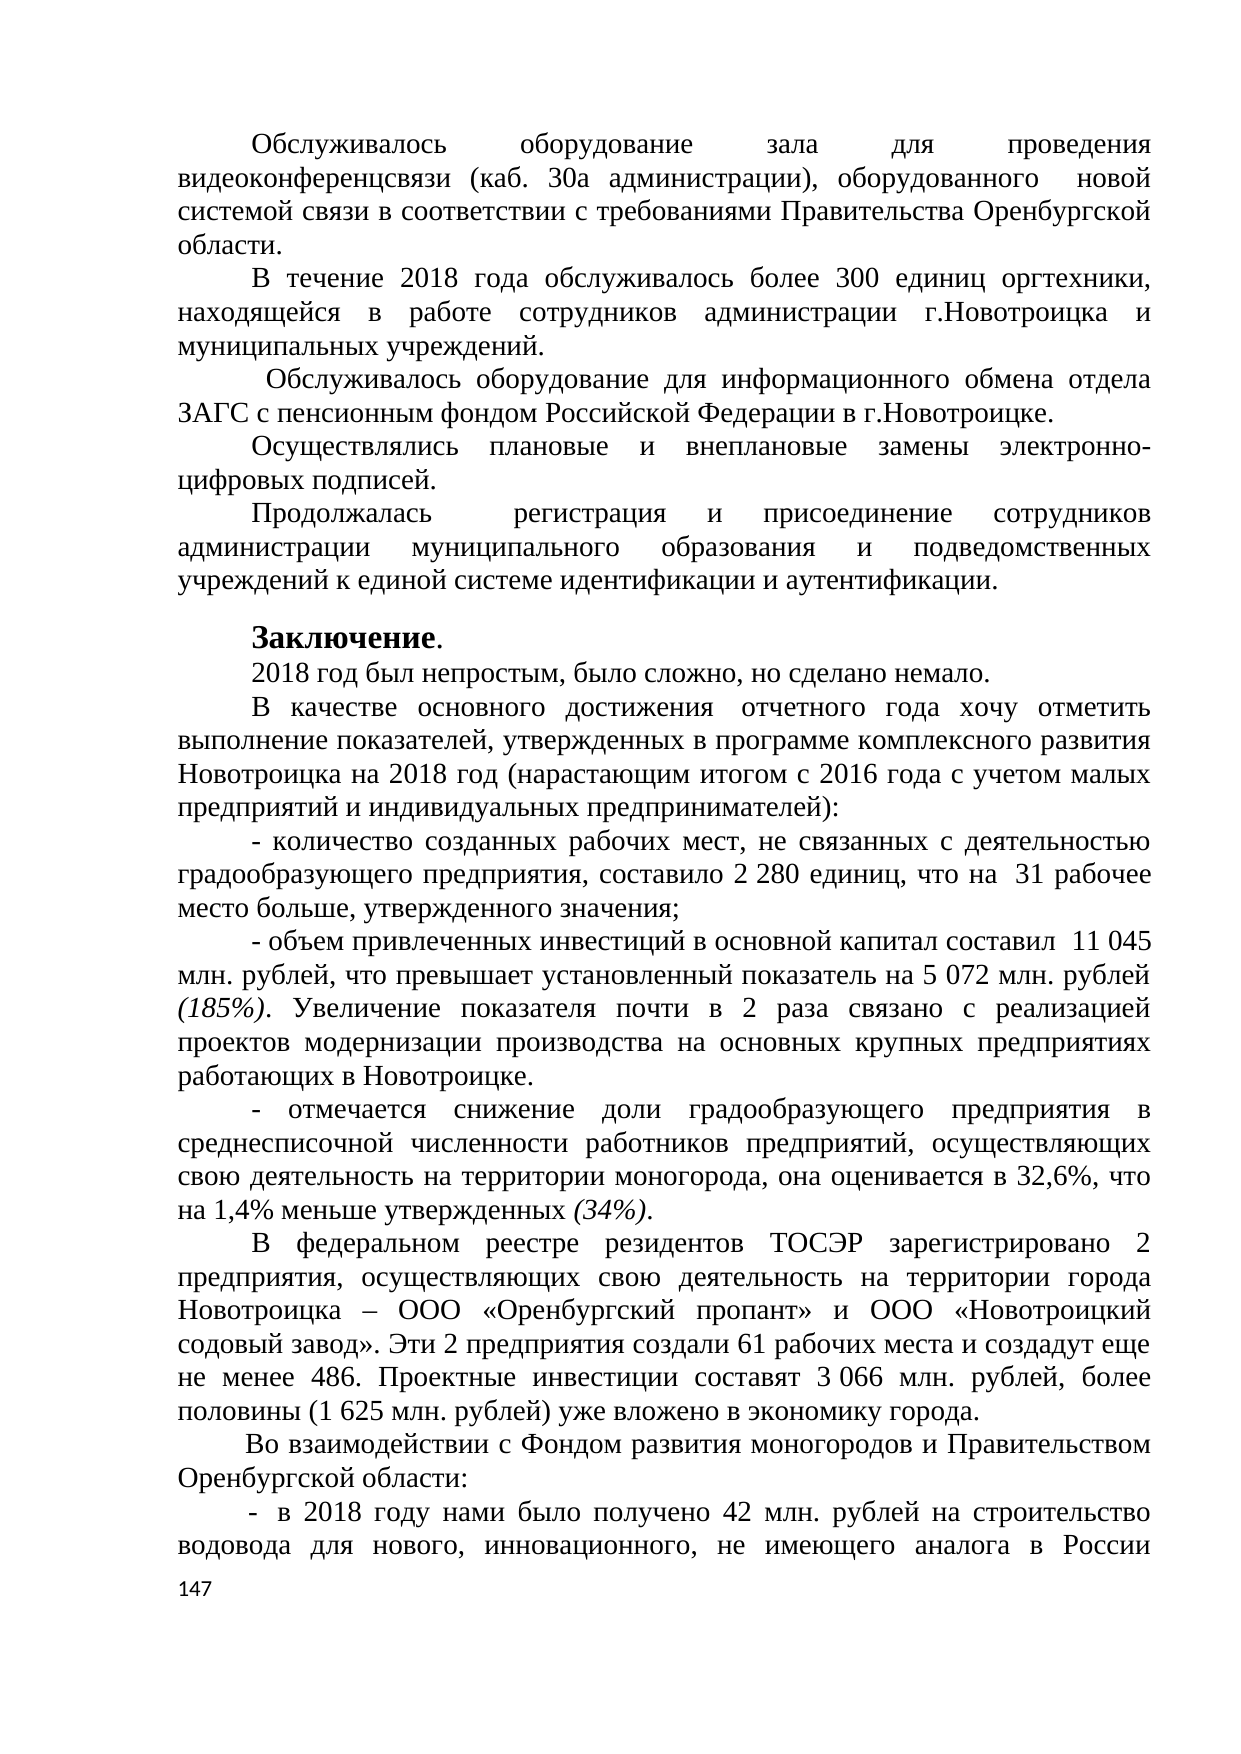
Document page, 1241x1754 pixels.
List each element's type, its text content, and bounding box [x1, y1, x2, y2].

text Обслуживалось оборудование для информационного обмена отдела ЗАГС с пенсионным фондом Российской Федерации в г.Новотроицке. Осуществлялись плановые и внеплановые замены электронно-цифровых подписей. [177, 361, 1152, 495]
text Заключение. [177, 617, 1152, 655]
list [177, 1494, 1152, 1561]
text Обслуживалось оборудование зала для проведения видеоконференцсвязи (каб. 30а администрации), оборудованного новой системой связи в соответствии с требованиями Правительства Оренбургской области. [177, 126, 1152, 261]
list Во взаимодействии с Фондом развития моногородов и Правительством Оренбургской области: [177, 1427, 1152, 1494]
text В федеральном реестре резидентов ТОСЭР зарегистрировано 2 предприятия, осуществляющих свою деятельность на территории города Новотроицка – ООО «Оренбургский пропант» и ООО «Новотроицкий содовый завод». Эти 2 предприятия создали 61 рабочих места и создадут еще не менее 486. Проектные инвестиции составят 3 066 млн. рублей, более половины (1 625 млн. рублей) уже вложено в экономику города. [177, 1225, 1152, 1427]
text В качестве основного достижения отчетного года хочу отметить выполнение показателей, утвержденных в программе комплексного развития Новотроицка на 2018 год (нарастающим итогом с 2016 года с учетом малых предприятий и индивидуальных предпринимателей): [177, 689, 1152, 823]
text 2018 год был непростым, было сложно, но сделано немало. [177, 655, 1152, 689]
text В течение 2018 года обслуживалось более 300 единиц оргтехники, находящейся в работе сотрудников администрации г.Новотроицка и муниципальных учреждений. [177, 261, 1152, 361]
text Продолжалась регистрация и присоединение сотрудников администрации муниципального образования и подведомственных учреждений к единой системе идентификации и аутентификации. [177, 495, 1152, 596]
text - отмечается снижение доли градообразующего предприятия в среднесписочной численности работников предприятий, осуществляющих свою деятельность на территории моногорода, она оценивается в 32,6%, что на 1,4% меньше утвержденных (34%). [177, 1091, 1152, 1225]
text - объем привлеченных инвестиций в основной капитал составил 11 045 млн. рублей, что превышает установленный показатель на 5 072 млн. рублей (185%). Увеличение показателя почти в 2 раза связано с реализацией проектов модернизации производства на основных крупных предприятиях работающих в Новотроицке. [177, 923, 1152, 1091]
text - количество созданных рабочих мест, не связанных с деятельностью градообразующего предприятия, составило 2 280 единиц, что на 31 рабочее место больше, утвержденного значения; [177, 823, 1152, 923]
